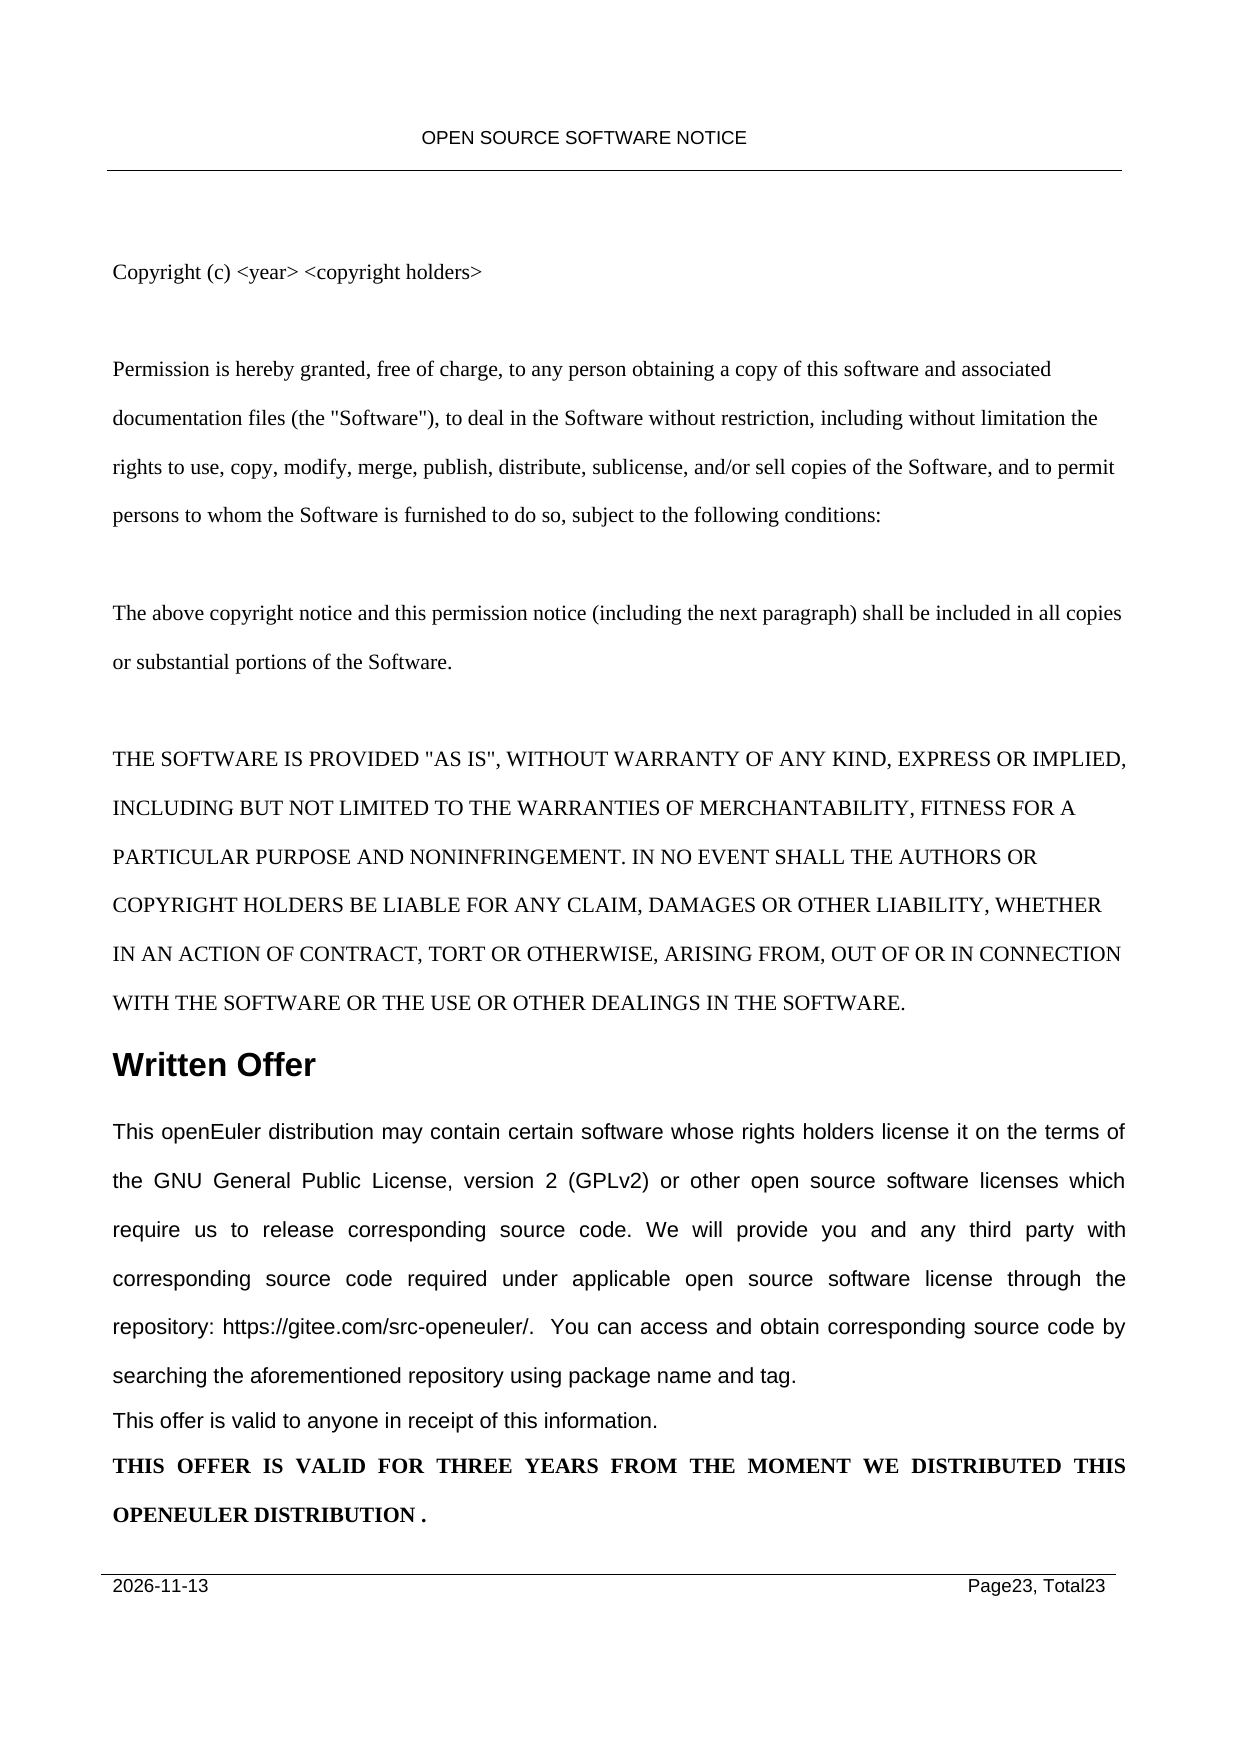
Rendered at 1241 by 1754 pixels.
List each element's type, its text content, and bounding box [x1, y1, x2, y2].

text This offer is valid to anyone in receipt of this information. [112, 1404, 1128, 1437]
text This openEuler distribution may contain certain software whose rights holders license it on the terms of the GNU General Public License, version 2 (GPLv2) or other open source software licenses which require us to release corresponding source code. We will provide you and any third party with corresponding source code required under applicable open source software license through the repository: https://gitee.com/src-openeuler/. You can access and obtain corresponding source code by searching the aforementioned repository using package name and tag. [112, 1116, 1128, 1392]
text THIS OFFER IS VALID FOR THREE YEARS FROM THE MOMENT WE DISTRIBUTED THIS OPENEULER DISTRIBUTION . [112, 1449, 1128, 1531]
text Written Offer [112, 1031, 1128, 1096]
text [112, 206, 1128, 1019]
